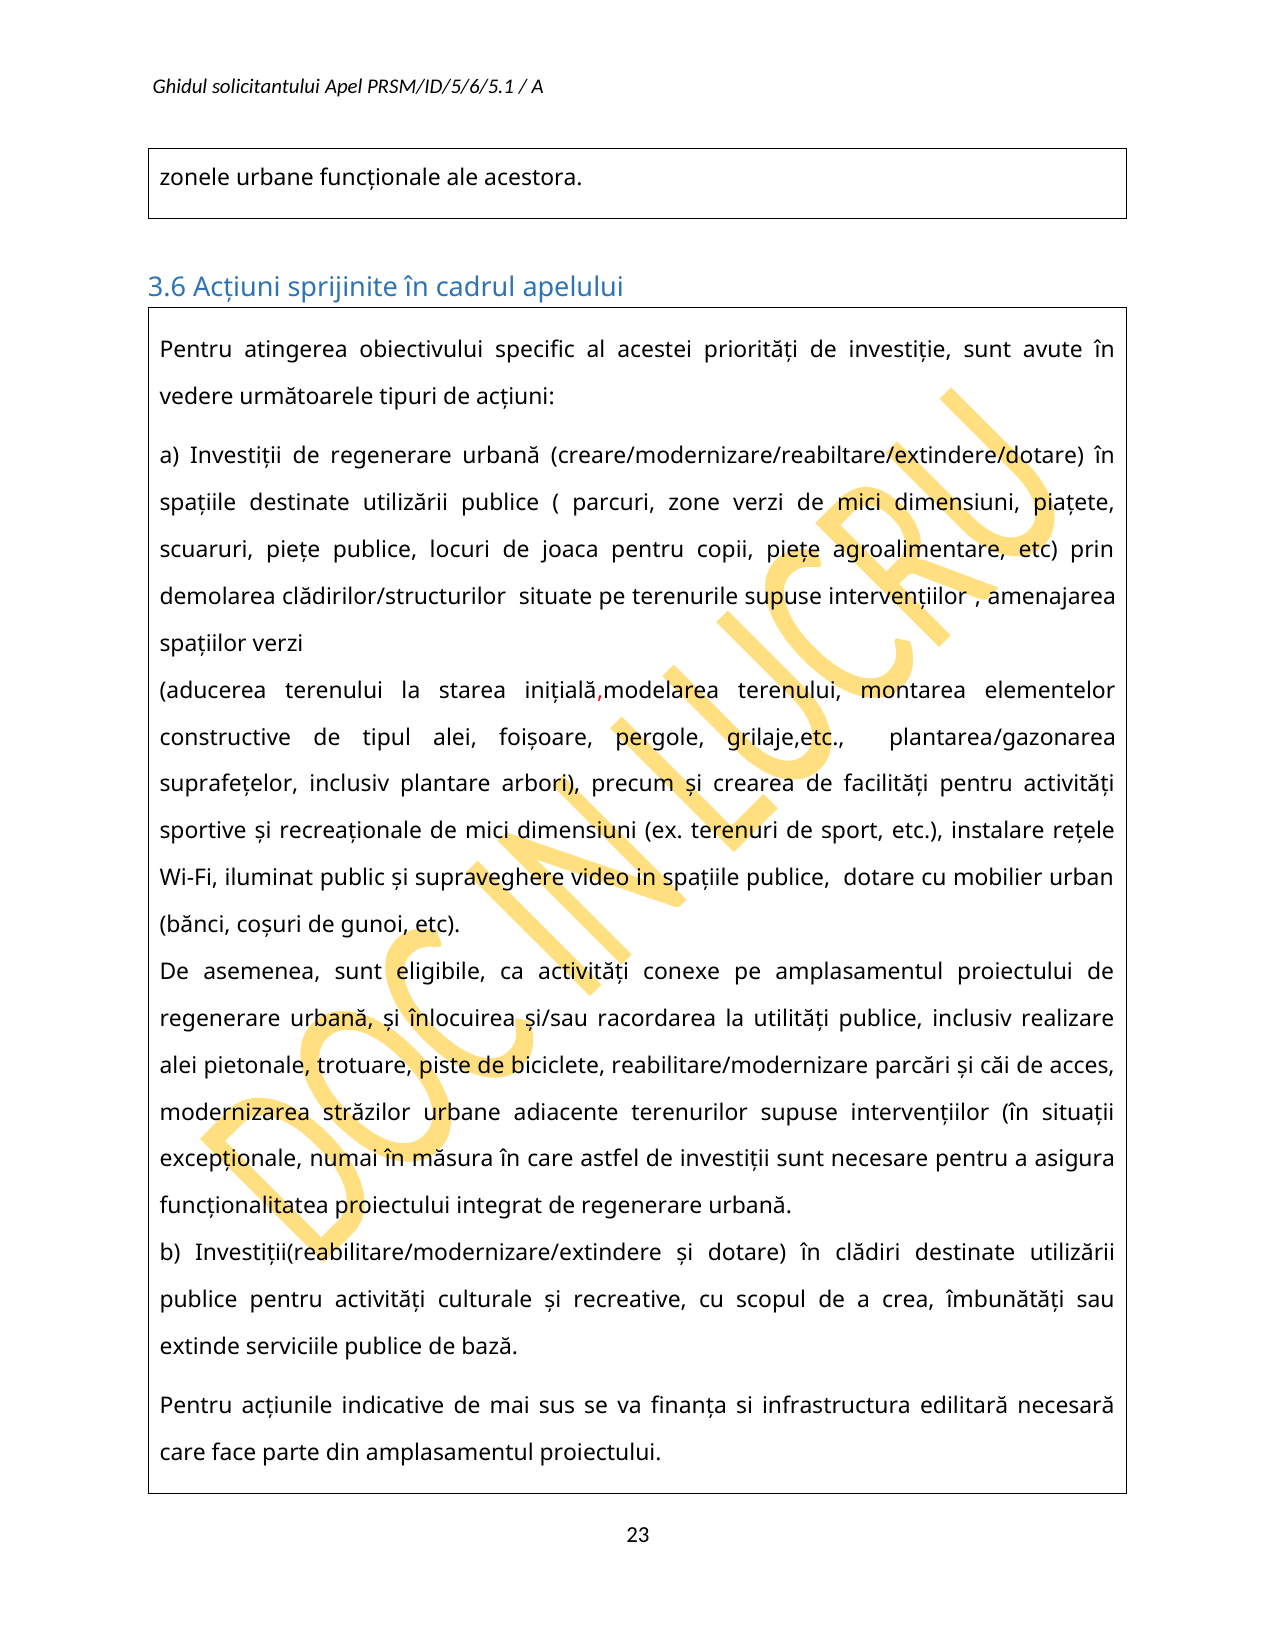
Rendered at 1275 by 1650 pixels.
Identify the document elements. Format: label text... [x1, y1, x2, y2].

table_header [149, 149, 1126, 218]
table_header Pentru atingerea obiectivului specific al acestei priorități de investiție, sunt avute în vedere următoarele tipuri de acțiuni: a) Investiții de regenerare urbană (creare/modernizare/reabiltare/extindere/dotare) în spațiile destinate utilizării publice ( parcuri, zone verzi de mici dimensiuni, piațete, scuaruri, piețe publice, locuri de joaca pentru copii, piețe agroalimentare, etc) prin demolarea clădirilor/structurilor situate pe terenurile supuse intervențiilor , amenajarea spațiilor verzi (aducerea terenului la starea inițială,modelarea terenului, montarea elementelor constructive de tipul alei, foișoare, pergole, grilaje,etc., plantarea/gazonarea suprafețelor, inclusiv plantare arbori), precum și crearea de facilități pentru activități sportive și recreaționale de mici dimensiuni (ex. terenuri de sport, etc.), instalare rețele Wi-Fi, iluminat public și supraveghere video in spațiile publice, dotare cu mobilier urban (bănci, coșuri de gunoi, etc). De asemenea, sunt eligibile, ca activități conexe pe amplasamentul proiectului de regenerare urbană, și înlocuirea și/sau racordarea la utilități publice, inclusiv realizare alei pietonale, trotuare, piste de biciclete, reabilitare/modernizare parcări și căi de acces, modernizarea străzilor urbane adiacente terenurilor supuse intervențiilor (în situații excepționale, numai în măsura în care astfel de investiții sunt necesare pentru a asigura funcționalitatea proiectului integrat de regenerare urbană. b) Investiții(reabilitare/modernizare/extindere și dotare) în clădiri destinate utilizării publice pentru activități culturale și recreative, cu scopul de a crea, îmbunătăți sau extinde serviciile publice de bază. Pentru acțiunile indicative de mai sus se va finanța si infrastructura edilitară necesară care face parte din amplasamentul proiectului. [149, 308, 1126, 1493]
subtitle 3.6 Acțiuni sprijinite în cadrul apelului [148, 267, 1127, 304]
